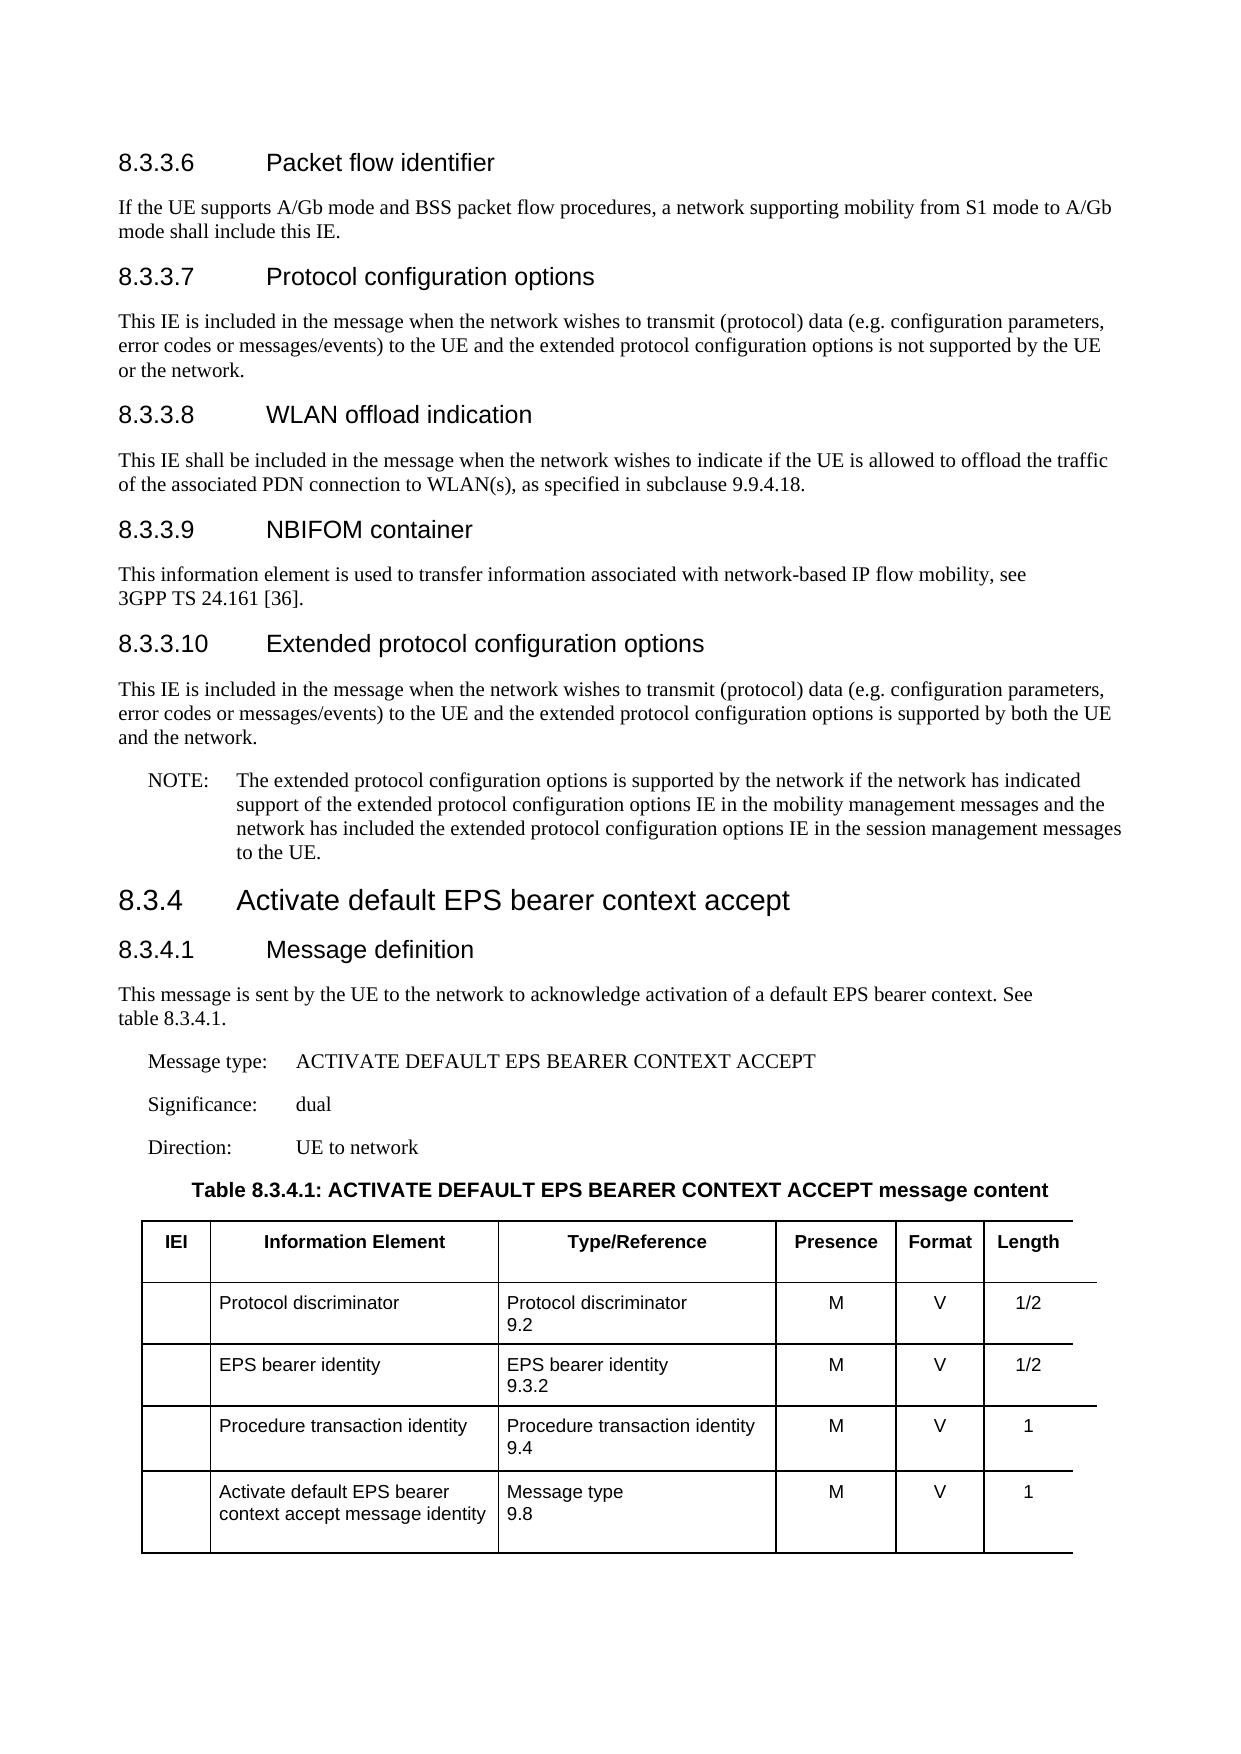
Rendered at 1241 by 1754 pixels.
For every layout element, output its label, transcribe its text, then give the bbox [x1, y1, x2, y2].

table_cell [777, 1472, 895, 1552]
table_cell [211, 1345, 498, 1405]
text Direction: UE to network [148, 1135, 1122, 1159]
text This IE is included in the message when the network wishes to transmit (protocol) data (e.g. configuration parameters, error codes or messages/events) to the UE and the extended protocol configuration options is not supported by the UE or the network. [118, 309, 1122, 382]
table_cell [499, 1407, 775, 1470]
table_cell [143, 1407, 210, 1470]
text This information element is used to transfer information associated with network-based IP flow mobility, see 3GPP TS 24.161 [36]. [118, 562, 1122, 610]
text This message is sent by the UE to the network to acknowledge activation of a default EPS bearer context. See table 8.3.4.1. [118, 982, 1122, 1030]
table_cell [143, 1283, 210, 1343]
text This IE shall be included in the message when the network wishes to indicate if the UE is allowed to offload the traffic of the associated PDN connection to WLAN(s), as specified in subclause 9.9.4.18. [118, 448, 1122, 496]
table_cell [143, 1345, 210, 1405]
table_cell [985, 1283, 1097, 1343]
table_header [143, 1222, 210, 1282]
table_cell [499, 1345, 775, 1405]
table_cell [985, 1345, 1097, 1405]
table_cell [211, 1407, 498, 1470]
text If the UE supports A/Gb mode and BSS packet flow procedures, a network supporting mobility from S1 mode to A/Gb mode shall include this IE. [118, 195, 1122, 243]
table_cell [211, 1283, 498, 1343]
text NOTE: The extended protocol configuration options is supported by the network if the network has indicated support of the extended protocol configuration options IE in the mobility management messages and the network has included the extended protocol configuration options IE in the session management messages to the UE. [148, 767, 1122, 864]
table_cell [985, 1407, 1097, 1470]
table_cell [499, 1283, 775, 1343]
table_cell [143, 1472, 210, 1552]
subtitle 8.3.3.10 Extended protocol configuration options [118, 629, 1122, 658]
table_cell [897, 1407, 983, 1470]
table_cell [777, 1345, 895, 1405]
text Table 8.3.4.1: ACTIVATE DEFAULT EPS BEARER CONTEXT ACCEPT message content [118, 1178, 1122, 1202]
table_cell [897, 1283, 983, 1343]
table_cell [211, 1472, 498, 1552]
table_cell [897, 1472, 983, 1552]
text Message type: ACTIVATE DEFAULT EPS BEARER CONTEXT ACCEPT [148, 1049, 1122, 1073]
subtitle 8.3.3.6 Packet flow identifier [118, 147, 1122, 176]
subtitle 8.3.4.1 Message definition [118, 935, 1122, 963]
subtitle 8.3.3.7 Protocol configuration options [118, 262, 1122, 291]
subtitle 8.3.3.8 WLAN offload indication [118, 400, 1122, 429]
text Significance: dual [148, 1092, 1122, 1116]
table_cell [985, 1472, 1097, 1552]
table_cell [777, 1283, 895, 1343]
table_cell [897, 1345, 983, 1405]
subtitle 8.3.3.9 NBIFOM container [118, 515, 1122, 543]
subtitle 8.3.4 Activate default EPS bearer context accept [118, 882, 1122, 916]
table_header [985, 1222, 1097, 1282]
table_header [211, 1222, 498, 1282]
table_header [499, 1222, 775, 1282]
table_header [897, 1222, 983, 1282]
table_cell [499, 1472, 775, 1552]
text This IE is included in the message when the network wishes to transmit (protocol) data (e.g. configuration parameters, error codes or messages/events) to the UE and the extended protocol configuration options is supported by both the UE and the network. [118, 677, 1122, 749]
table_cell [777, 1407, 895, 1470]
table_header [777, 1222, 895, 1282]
